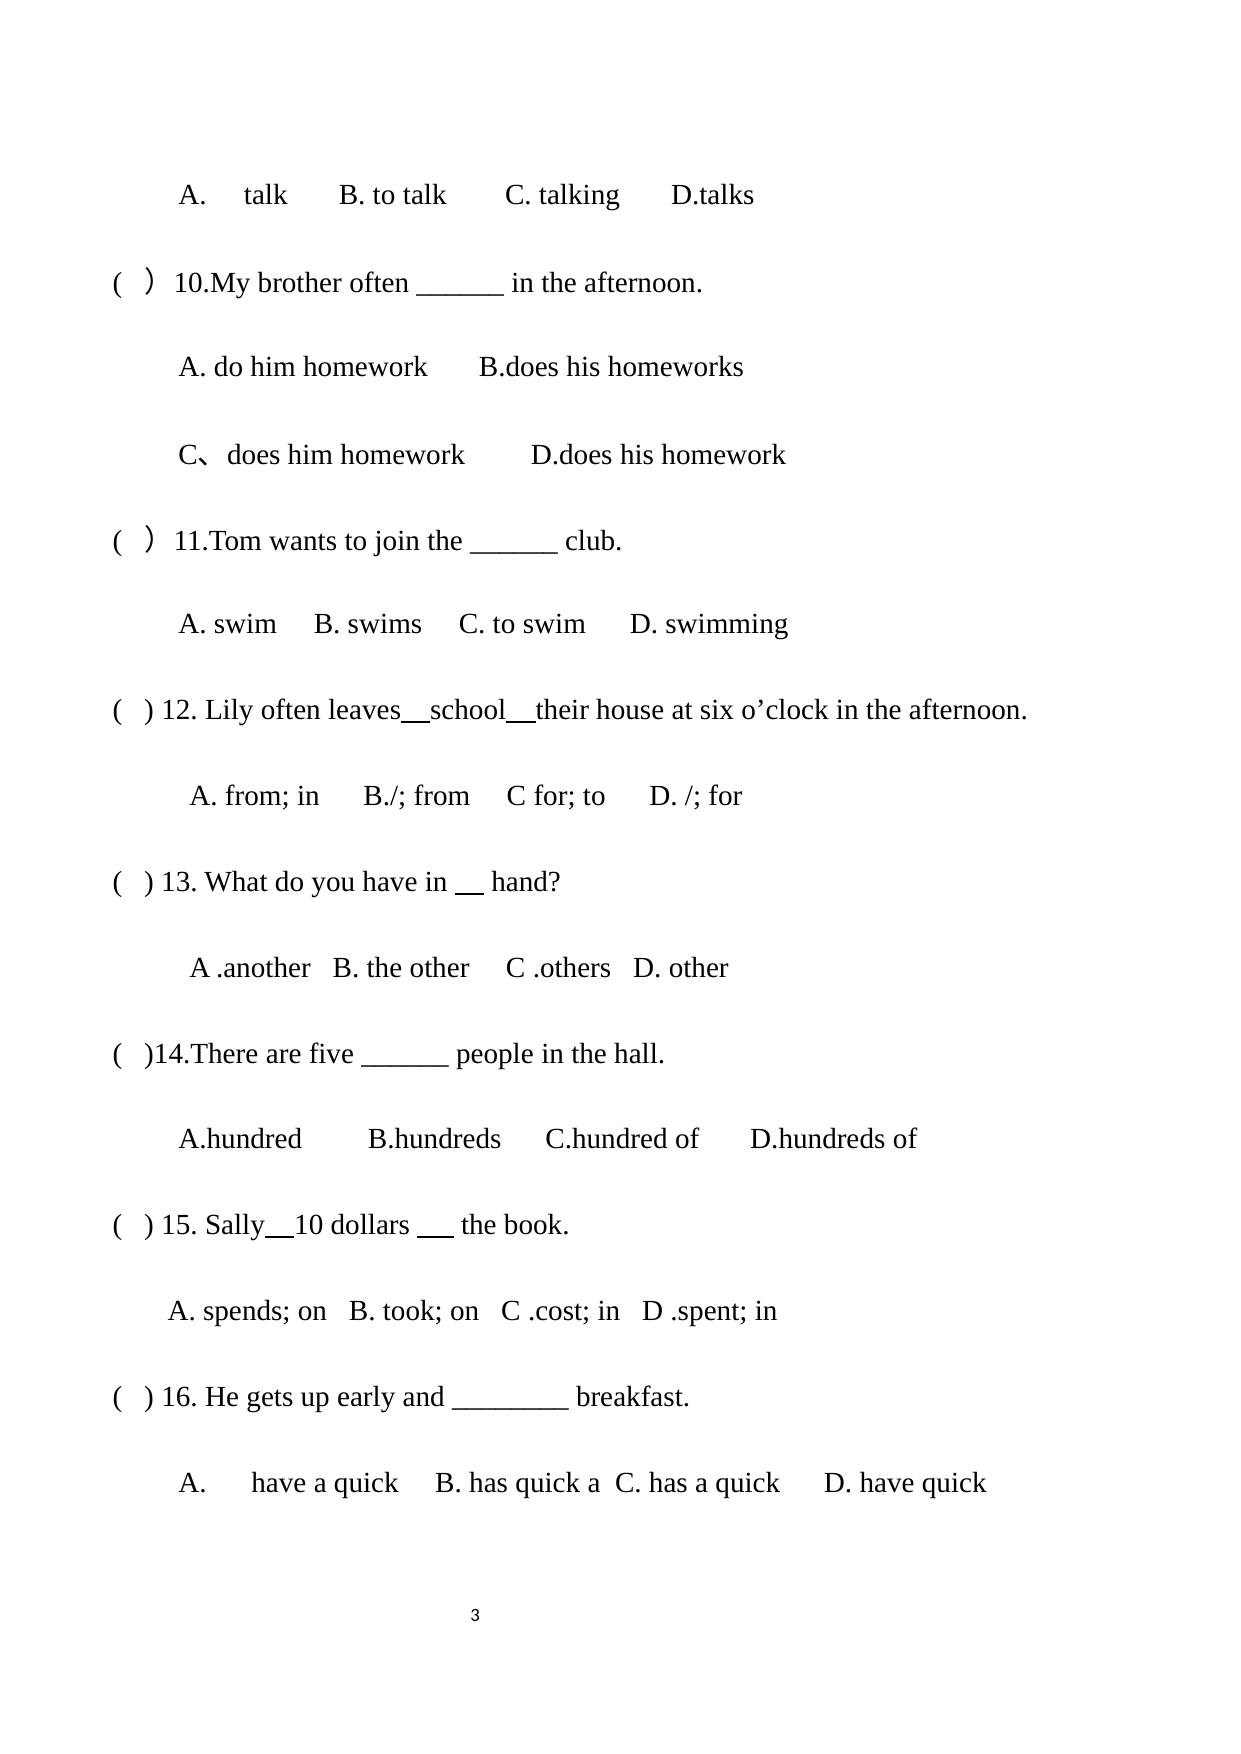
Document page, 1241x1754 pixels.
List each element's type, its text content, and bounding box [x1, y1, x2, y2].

list have a quick B. has quick a C. has a quick D. have quick [112, 1449, 1128, 1514]
text A. spends; on B. took; on C .cost; in D .spent; in [112, 1278, 1128, 1343]
text A. from; in B./; from C for; to D. /; for [112, 763, 1128, 828]
list do him homework B.does his homeworks [112, 333, 1128, 398]
list ( ）10.My brother often ______ in the afternoon. [112, 248, 1128, 313]
text ( ) 13. What do you have in hand? [112, 848, 1128, 913]
list A.hundred B.hundreds C.hundred of D.hundreds of [112, 1106, 1128, 1171]
list swim B. swims C. to swim D. swimming [112, 591, 1128, 656]
text A .another B. the other C .others D. other [112, 934, 1128, 999]
list ( )14.There are five ______ people in the hall. [112, 1020, 1128, 1085]
list talk B. to talk C. talking D.talks [112, 162, 1128, 227]
text ( ) 15. Sally 10 dollars the book. [112, 1192, 1128, 1257]
list ( ) 12. Lily often leaves school their house at six o’clock in the afternoon. [112, 677, 1128, 742]
list ( ) 16. He gets up early and ________ breakfast. [112, 1363, 1128, 1428]
list ( ）11.Tom wants to join the ______ club. [112, 505, 1128, 570]
list C、does him homework D.does his homework [112, 419, 1128, 484]
